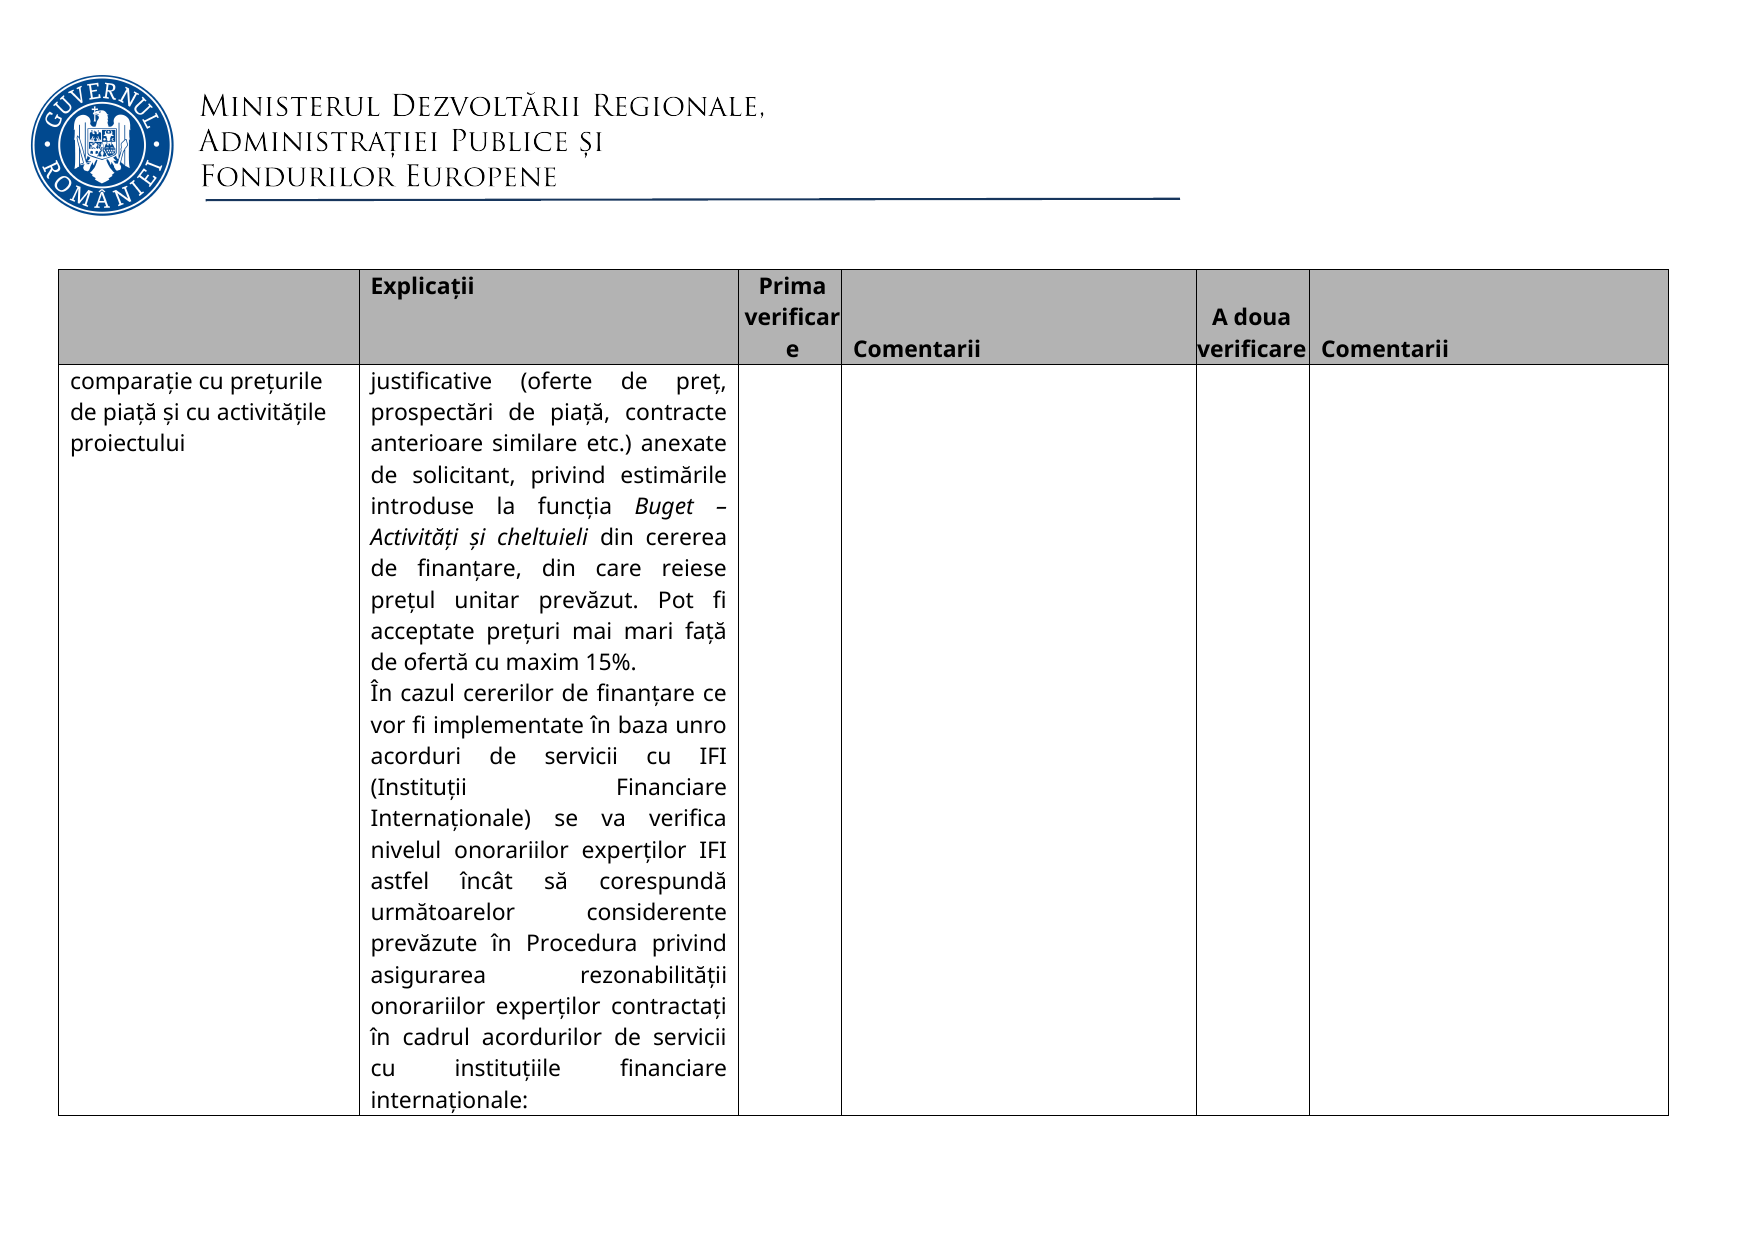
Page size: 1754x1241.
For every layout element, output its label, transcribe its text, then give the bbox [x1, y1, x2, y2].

table_cell [739, 365, 841, 1115]
table_header Explicații [360, 270, 738, 364]
table_header Comentarii [842, 270, 1196, 364]
picture [29, 73, 774, 217]
table_cell Costurile sunt realiste în comparaţie cu prețurile de piaţă şi cu activităţile proiectului [59, 365, 359, 1115]
table_header Prima verificare [739, 270, 841, 364]
table_cell [1197, 365, 1309, 1115]
table_header [59, 270, 359, 364]
table_cell [1310, 365, 1668, 1115]
table_cell [842, 365, 1196, 1115]
table_header A doua verificare [1197, 270, 1309, 364]
table_header Comentarii [1310, 270, 1668, 364]
